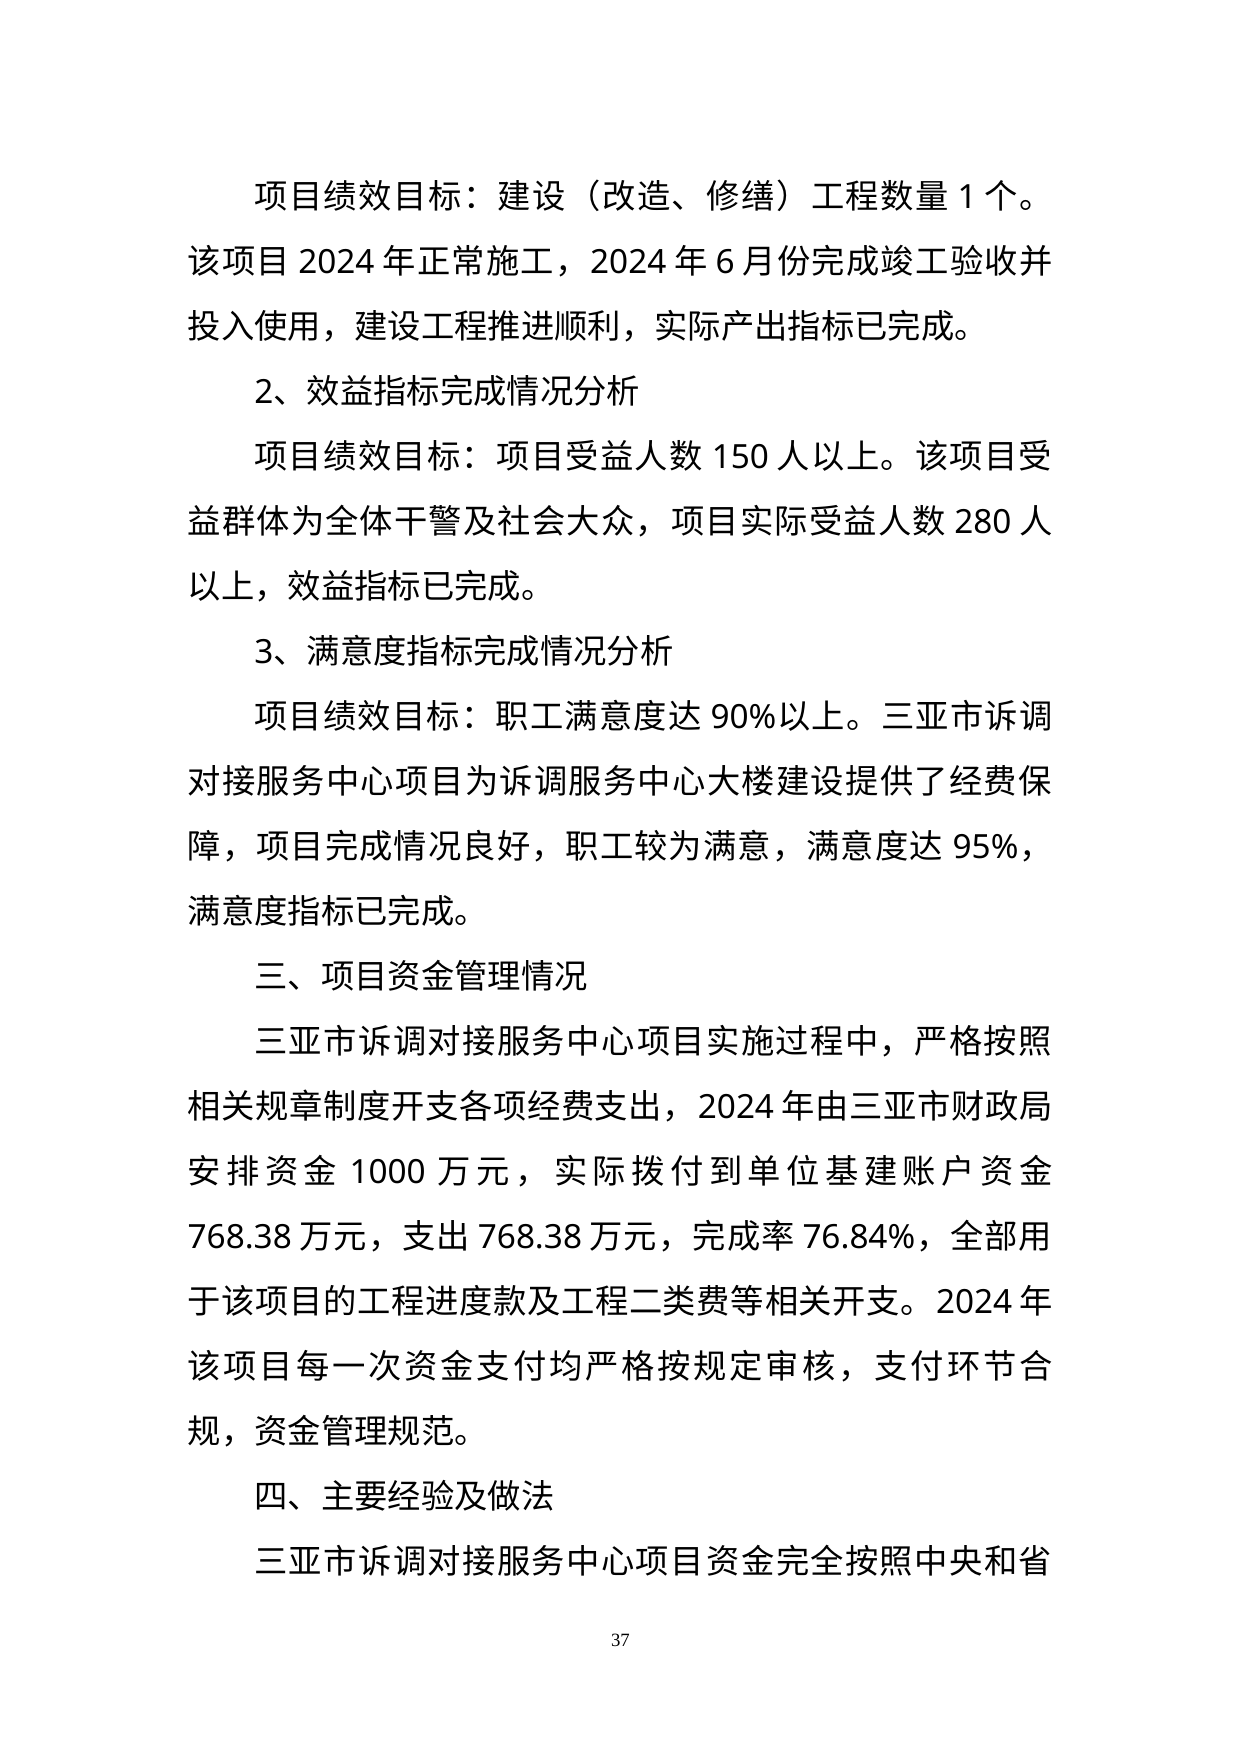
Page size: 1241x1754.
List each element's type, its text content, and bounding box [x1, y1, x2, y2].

list 3、满意度指标完成情况分析 [187, 617, 1053, 682]
text 项目绩效目标：建设（改造、修缮）工程数量1个。该项目2024年正常施工，2024年6月份完成竣工验收并投入使用，建设工程推进顺利，实际产出指标已完成。 [187, 162, 1053, 357]
text 三、项目资金管理情况 [187, 942, 1053, 1007]
text 三亚市诉调对接服务中心项目实施过程中，严格按照相关规章制度开支各项经费支出，2024年由三亚市财政局安排资金1000万元，实际拨付到单位基建账户资金768.38万元，支出768.38万元，完成率76.84%，全部用于该项目的工程进度款及工程二类费等相关开支。2024年该项目每一次资金支付均严格按规定审核，支付环节合规，资金管理规范。 [187, 1007, 1053, 1462]
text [187, 1527, 1053, 1592]
text 四、主要经验及做法 [187, 1462, 1053, 1527]
text 项目绩效目标：项目受益人数150人以上。该项目受益群体为全体干警及社会大众，项目实际受益人数280人以上，效益指标已完成。 [187, 422, 1053, 617]
text 2、效益指标完成情况分析 [187, 357, 1053, 422]
list 项目绩效目标：职工满意度达90%以上。三亚市诉调对接服务中心项目为诉调服务中心大楼建设提供了经费保障，项目完成情况良好，职工较为满意，满意度达95%，满意度指标已完成。 [187, 682, 1053, 942]
